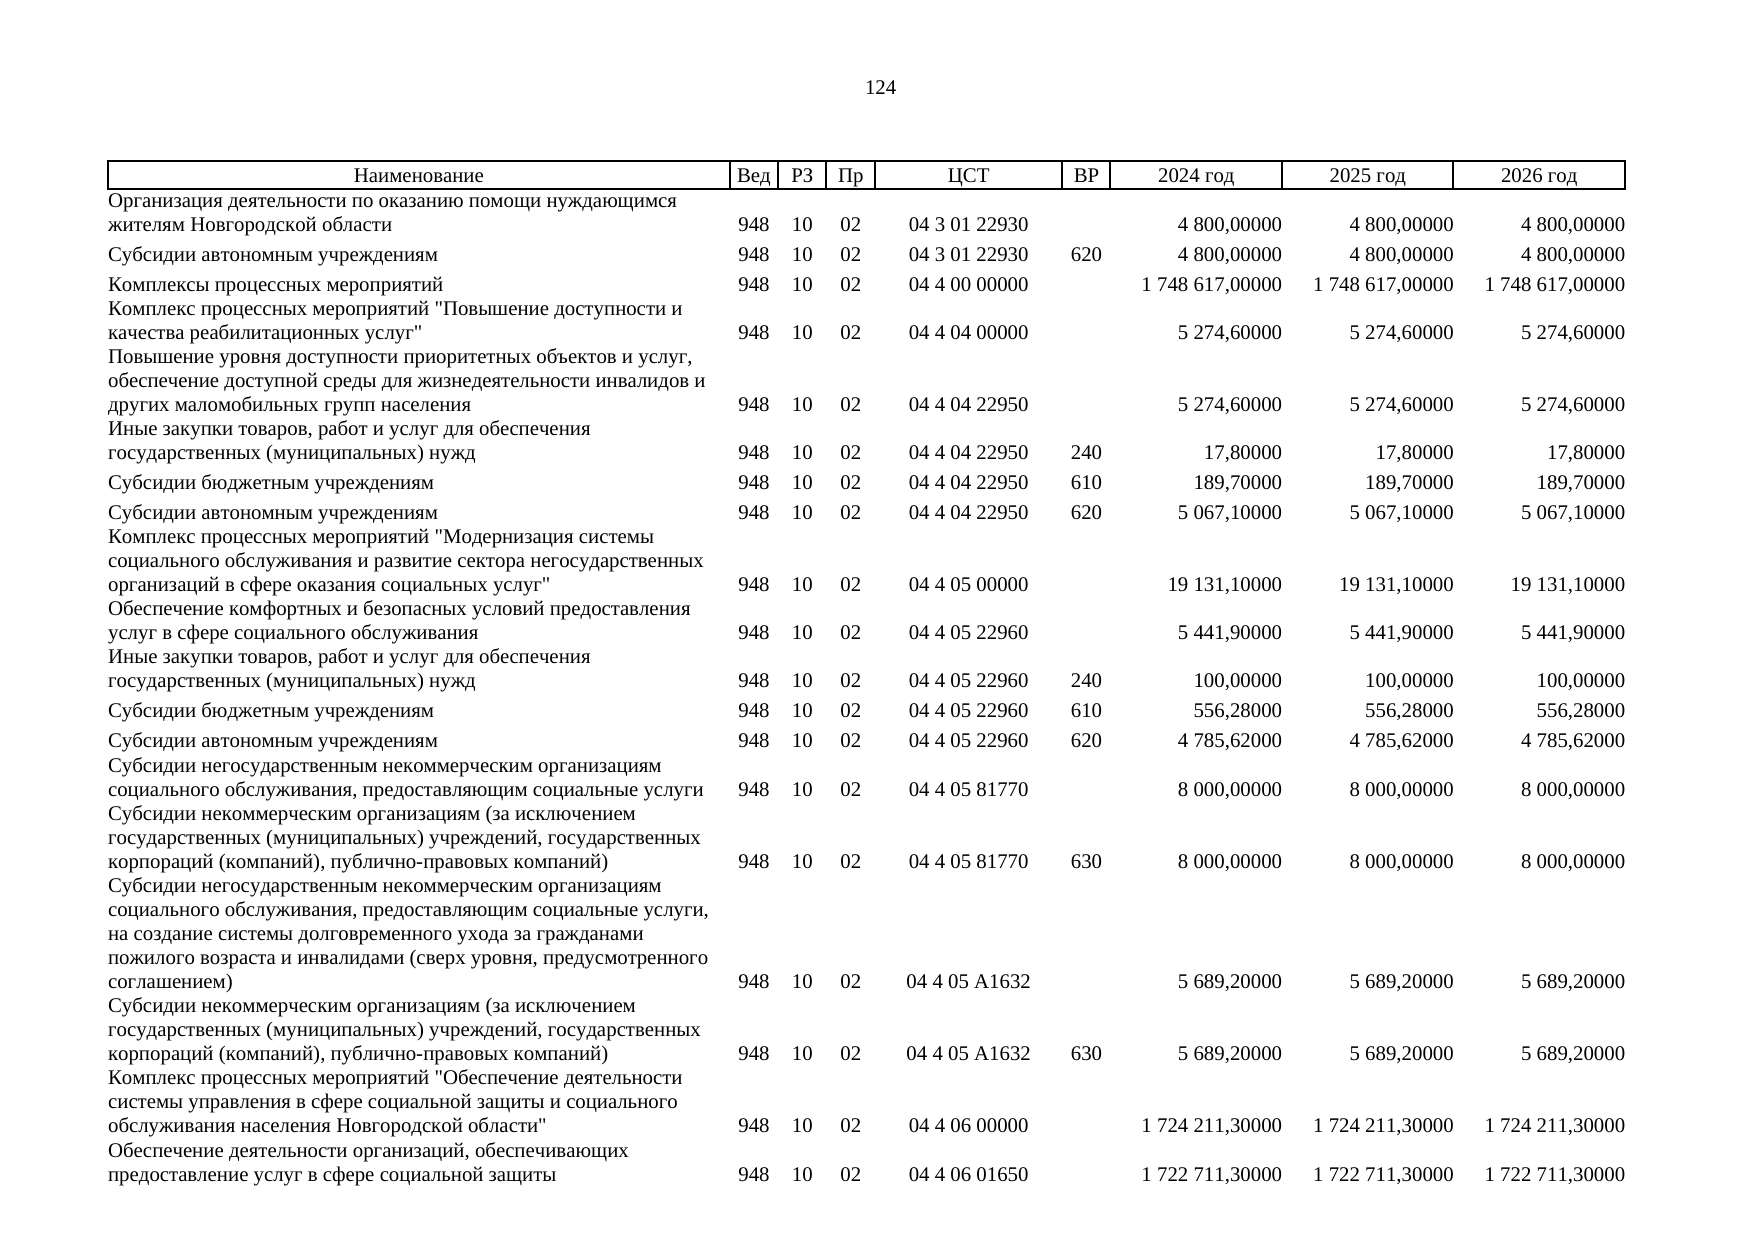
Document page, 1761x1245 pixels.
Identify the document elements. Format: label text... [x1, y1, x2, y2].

table_header Наименование [109, 162, 729, 187]
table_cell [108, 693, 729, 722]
table_header 2025 год [1283, 162, 1452, 187]
table_header РЗ [779, 162, 825, 187]
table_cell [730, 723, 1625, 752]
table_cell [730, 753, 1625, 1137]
table_header ВР [1063, 162, 1109, 187]
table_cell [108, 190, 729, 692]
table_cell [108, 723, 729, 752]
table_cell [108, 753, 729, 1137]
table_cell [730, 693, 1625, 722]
table_header Пр [827, 162, 874, 187]
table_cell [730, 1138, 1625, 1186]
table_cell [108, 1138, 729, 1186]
table_header 2024 год [1111, 162, 1281, 187]
table_header Вед [731, 162, 777, 187]
table_header ЦСТ [876, 162, 1061, 187]
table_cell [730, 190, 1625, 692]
table_header 2026 год [1454, 162, 1624, 187]
